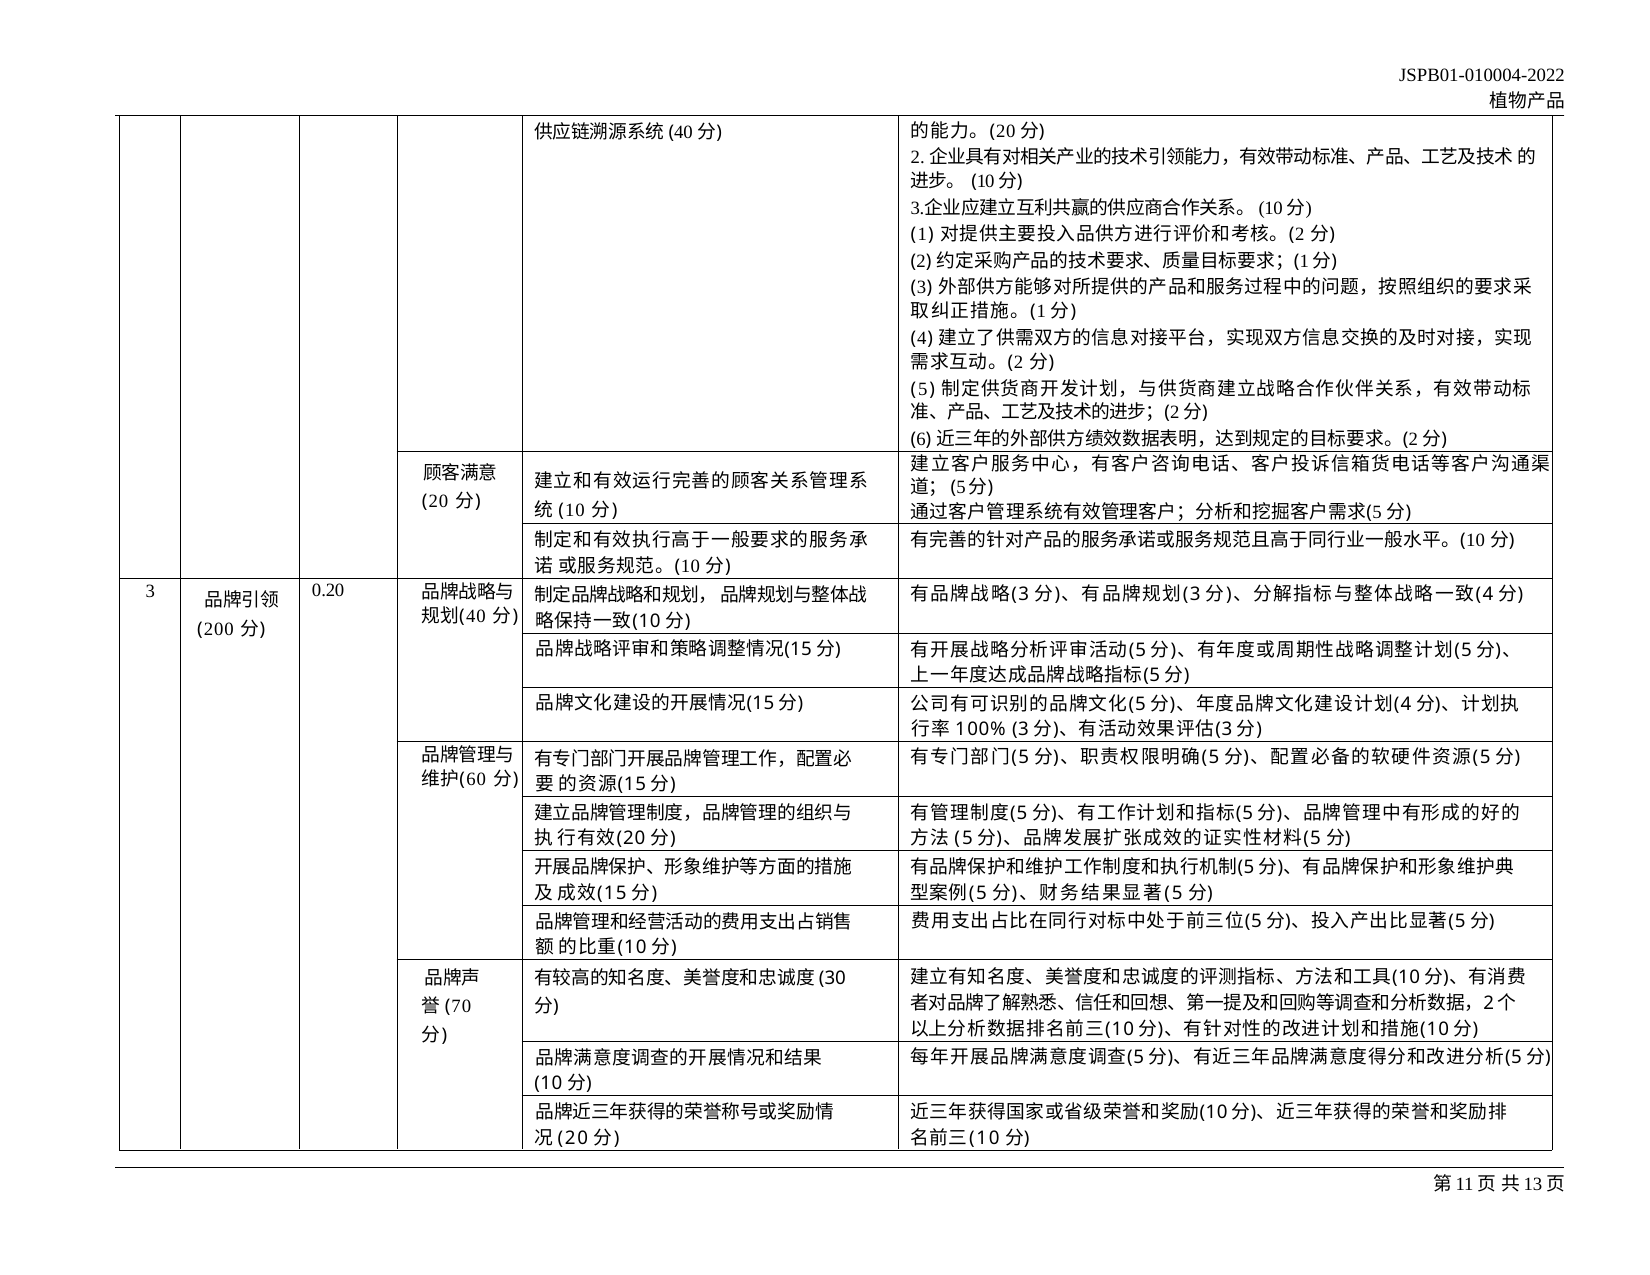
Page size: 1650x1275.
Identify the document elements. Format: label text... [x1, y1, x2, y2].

table_cell 3 [120, 579, 180, 1149]
table_cell 有完善的针对产品的服务承诺或服务规范且高于同行业一般水平。(10 分) [899, 524, 1552, 578]
table_cell 品牌近三年获得的荣誉称号或奖励情况 (20分) [523, 1096, 898, 1149]
table_cell 建立客户服务中心，有客户咨询电话、客户投诉信箱货电话等客户沟通渠 道； (5 分) 通过客户管理系统有效管理客户；分析和挖掘客户需求(5 分) [899, 452, 1552, 523]
table_cell 有较高的知名度、美誉度和忠诚度 (30 分) [523, 960, 898, 1041]
table_header 的能力。(20分) 2. 企业具有对相关产业的技术引领能力，有效带动标准、产品、工艺及技术 的进步。 (10 分) 3.企业应建立互利共赢的供应商合作关系。 (10 分) (1) 对提供主要投入品供方进行评价和考核。(2 分) (2) 约定采购产品的技术要求、质量目标要求；(1分) (3) 外部供方能够对所提供的产品和服务过程中的问题，按照组织的要求采 取纠正措施。(1分) (4) 建立了供需双方的信息对接平台，实现双方信息交换的及时对接，实现 需求互动。(2 分) (5) 制定供货商开发计划，与供货商建立战略合作伙伴关系，有效带动标 准、产品、工艺及技术的进步；(2 分) (6) 近三年的外部供方绩效数据表明，达到规定的目标要求。(2 分) [899, 116, 1552, 451]
table_header [398, 116, 522, 451]
table_cell 品牌文化建设的开展情况(15分) [523, 688, 898, 741]
table_cell 每年开展品牌满意度调查(5分)、有近三年品牌满意度得分和改进分析(5分) [899, 1042, 1552, 1095]
table_header [181, 116, 299, 578]
table_cell 有开展战略分析评审活动(5分)、有年度或周期性战略调整计划(5分)、上一年度达成品牌战略指标(5分) [899, 634, 1552, 687]
table_cell 建立品牌管理制度，品牌管理的组织与执 行有效(20分) [523, 797, 898, 850]
table_cell 公司有可识别的品牌文化(5分)、年度品牌文化建设计划(4分)、计划执行率 100% (3分)、有活动效果评估(3分) [899, 688, 1552, 741]
table_header 供应链溯源系统 (40 分) [523, 116, 898, 451]
table_header [120, 116, 180, 578]
table_cell 品牌声誉 (70 分) [398, 960, 522, 1149]
table_cell 0.20 [300, 579, 397, 1149]
table_cell 顾客满意 (20 分) [398, 452, 522, 578]
table_cell 有品牌保护和维护工作制度和执行机制(5分)、有品牌保护和形象维护典型案例(5分)、财务结果显著(5分) [899, 851, 1552, 904]
table_cell 品牌战略与 规划(40 分) [398, 579, 522, 741]
table_cell 开展品牌保护、形象维护等方面的措施及 成效(15分) [523, 851, 898, 904]
table_cell 有专门部门开展品牌管理工作，配置必要 的资源(15分) [523, 742, 898, 796]
table_cell 建立有知名度、美誉度和忠诚度的评测指标、方法和工具(10分)、有消费者对品牌了解熟悉、信任和回想、第一提及和回购等调查和分析数据，2个以上分析数据排名前三(10分)、有针对性的改进计划和措施(10分) [899, 960, 1552, 1041]
table_cell 有管理制度(5分)、有工作计划和指标(5分)、品牌管理中有形成的好的方法 (5分)、品牌发展扩张成效的证实性材料(5分) [899, 797, 1552, 850]
table_cell 费用支出占比在同行对标中处于前三位(5分)、投入产出比显著(5分) [899, 906, 1552, 959]
table_cell 品牌管理和经营活动的费用支出占销售额 的比重(10分) [523, 906, 898, 959]
table_cell 有专门部门(5分)、职责权限明确(5分)、配置必备的软硬件资源(5分) [899, 742, 1552, 796]
table_cell 品牌战略评审和策略调整情况(15分) [523, 634, 898, 687]
table_cell 制定品牌战略和规划， 品牌规划与整体战 略保持一致(10分) [523, 579, 898, 632]
table_cell 品牌管理与 维护(60 分) [398, 742, 522, 959]
table_cell 建立和有效运行完善的顾客关系管理系统 (10 分) [523, 452, 898, 523]
table_cell 制定和有效执行高于一般要求的服务承诺 或服务规范。(10 分) [523, 524, 898, 578]
table_cell 品牌引领 (200 分) [181, 579, 299, 1149]
table_cell 近三年获得国家或省级荣誉和奖励(10分)、近三年获得的荣誉和奖励排名前三(10分) [899, 1096, 1552, 1149]
table_header [300, 116, 397, 578]
table_cell 品牌满意度调查的开展情况和结果(10 分) [523, 1042, 898, 1095]
table_cell 有品牌战略(3分)、有品牌规划(3分)、分解指标与整体战略一致(4分) [899, 579, 1552, 632]
